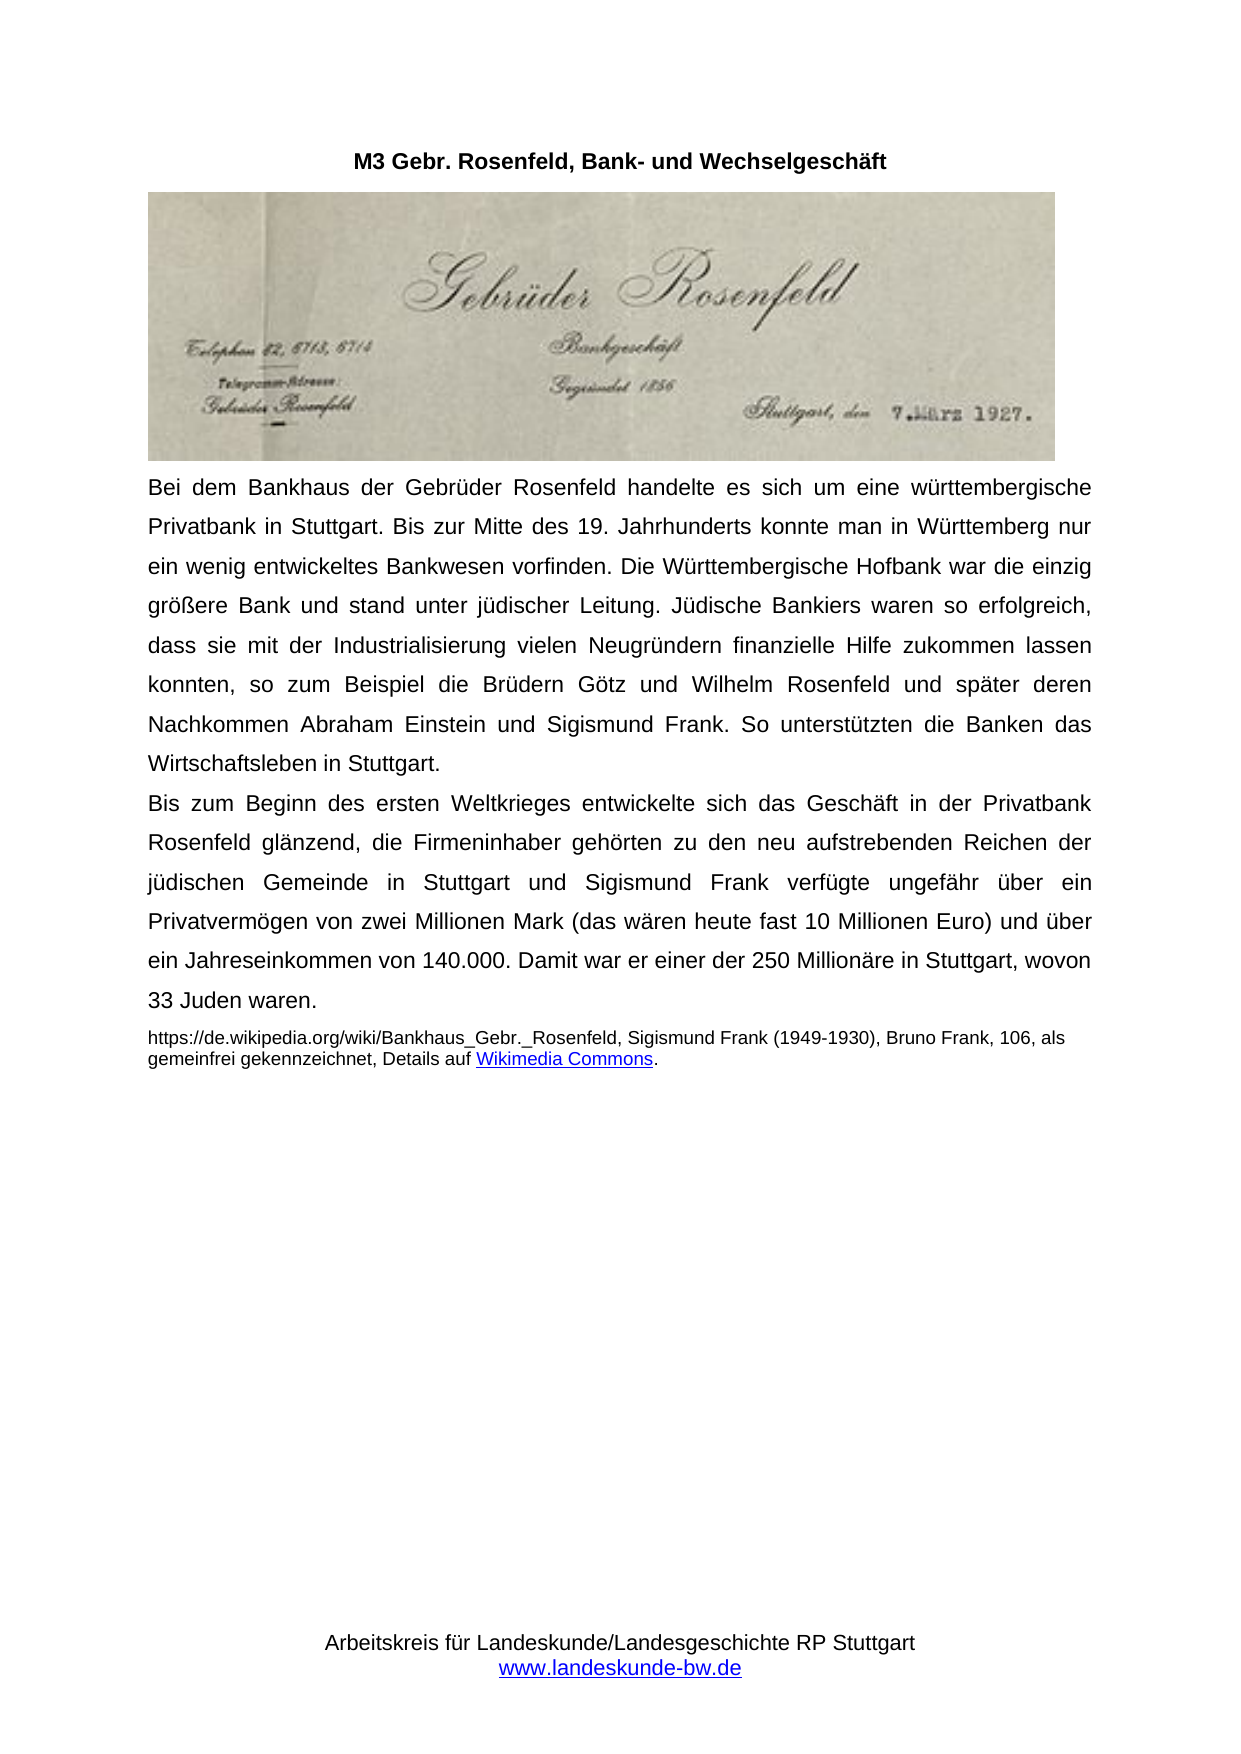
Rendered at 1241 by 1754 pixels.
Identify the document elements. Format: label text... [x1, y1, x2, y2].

text Bis zum Beginn des ersten Weltkrieges entwickelte sich das Geschäft in der Privatbank Rosenfeld glänzend, die Firmeninhaber gehörten zu den neu aufstrebenden Reichen der jüdischen Gemeinde in Stuttgart und Sigismund Frank verfügte ungefähr über ein Privatvermögen von zwei Millionen Mark (das wären heute fast 10 Millionen Euro) und über ein Jahreseinkommen von 140.000. Damit war er einer der 250 Millionäre in Stuttgart, wovon 33 Juden waren. [148, 789, 1093, 1013]
picture [148, 192, 1055, 461]
text https://de.wikipedia.org/wiki/Bankhaus_Gebr._Rosenfeld, Sigismund Frank (1949-1930), Bruno Frank, 106, als gemeinfrei gekennzeichnet, Details auf Wikimedia Commons. [148, 1026, 1093, 1069]
text M3 Gebr. Rosenfeld, Bank- und Wechselgeschäft [148, 148, 1093, 174]
